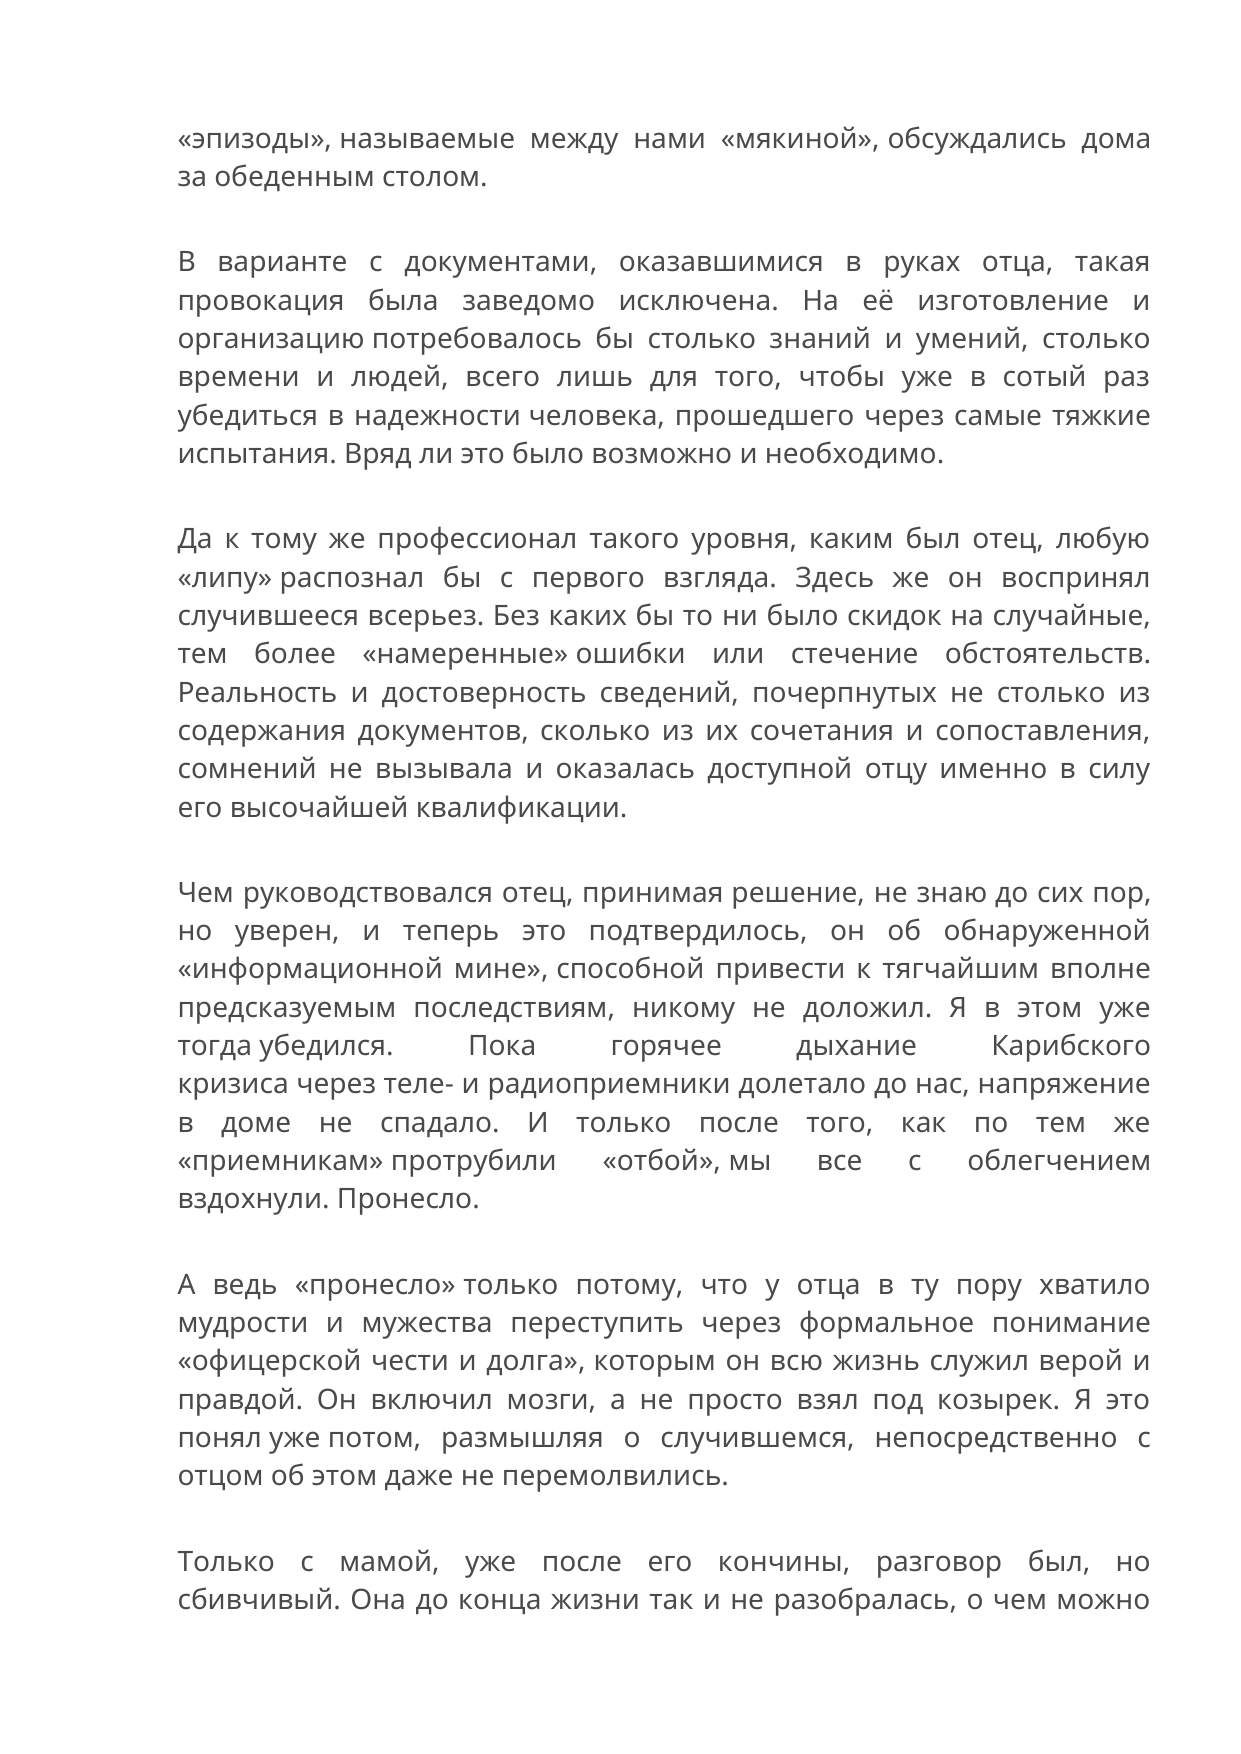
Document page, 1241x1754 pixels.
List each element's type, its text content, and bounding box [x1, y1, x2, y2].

text Да к тому же профессионал такого уровня, каким был отец, любую «липу» распознал бы с первого взгляда. Здесь же он воспринял случившееся всерьез. Без каких бы то ни было скидок на случайные, тем более «намеренные» ошибки или стечение обстоятельств. Реальность и достоверность сведений, почерпнутых не столько из содержания документов, сколько из их сочетания и сопоставления, сомнений не вызывала и оказалась доступной отцу именно в силу его высочайшей квалификации. [177, 518, 1152, 825]
text Чем руководствовался отец, принимая решение, не знаю до сих пор, но уверен, и теперь это подтвердилось, он об обнаруженной «информационной мине», способной привести к тягчайшим вполне предсказуемым последствиям, никому не доложил. Я в этом уже тогда убедился. Пока горячее дыхание Карибского кризиса через теле- и радиоприемники долетало до нас, напряжение в доме не спадало. И только после того, как по тем же «приемникам» протрубили «отбой», мы все с облегчением вздохнули. Пронесло. [177, 872, 1152, 1217]
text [177, 118, 1152, 195]
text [177, 1541, 1152, 1617]
text А ведь «пронесло» только потому, что у отца в ту пору хватило мудрости и мужества переступить через формальное понимание «офицерской чести и долга», которым он всю жизнь служил верой и правдой. Он включил мозги, а не просто взял под козырек. Я это понял уже потом, размышляя о случившемся, непосредственно с отцом об этом даже не перемолвились. [177, 1264, 1152, 1494]
text В варианте с документами, оказавшимися в руках отца, такая провокация была заведомо исключена. На её изготовление и организацию потребовалось бы столько знаний и умений, столько времени и людей, всего лишь для того, чтобы уже в сотый раз убедиться в надежности человека, прошедшего через самые тяжкие испытания. Вряд ли это было возможно и необходимо. [177, 242, 1152, 472]
